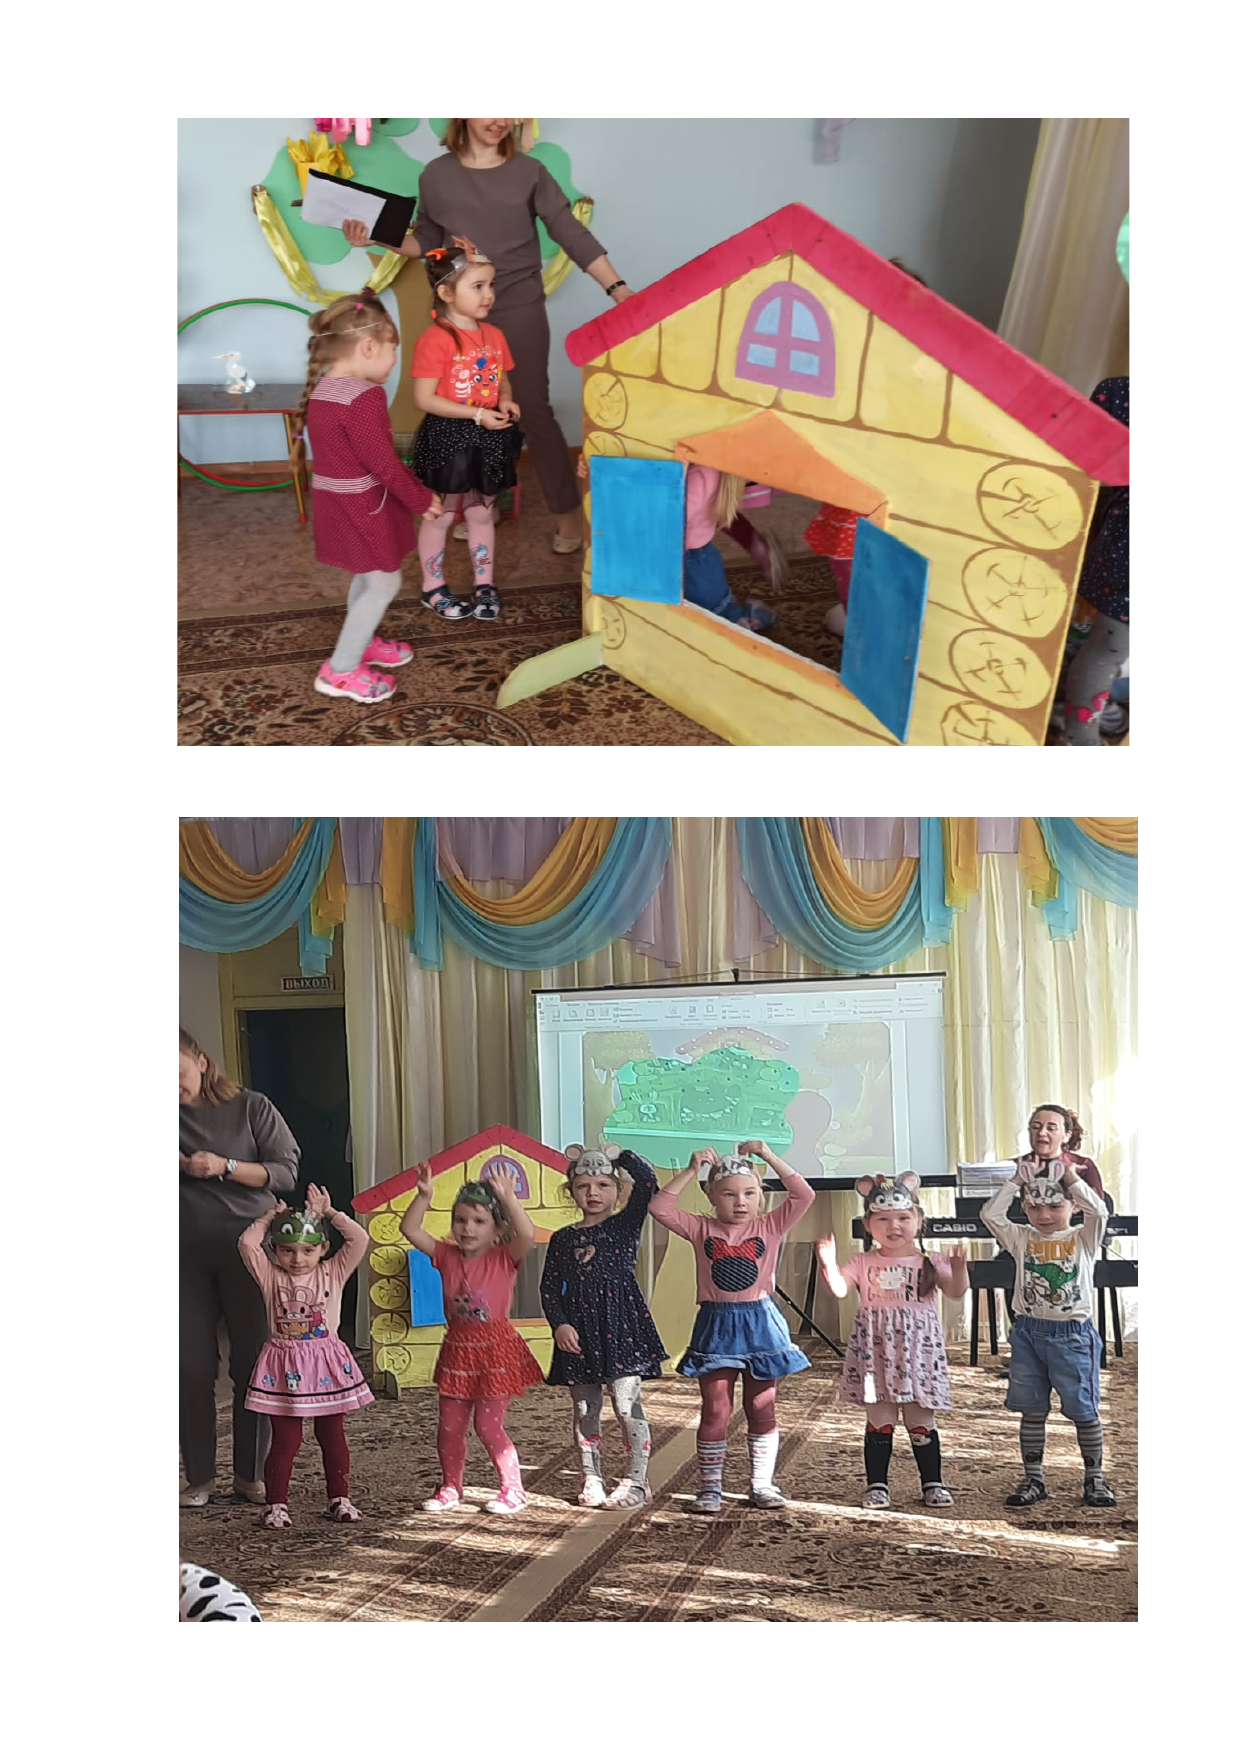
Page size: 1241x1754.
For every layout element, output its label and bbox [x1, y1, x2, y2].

picture [179, 817, 1138, 1622]
picture [177, 118, 1130, 746]
